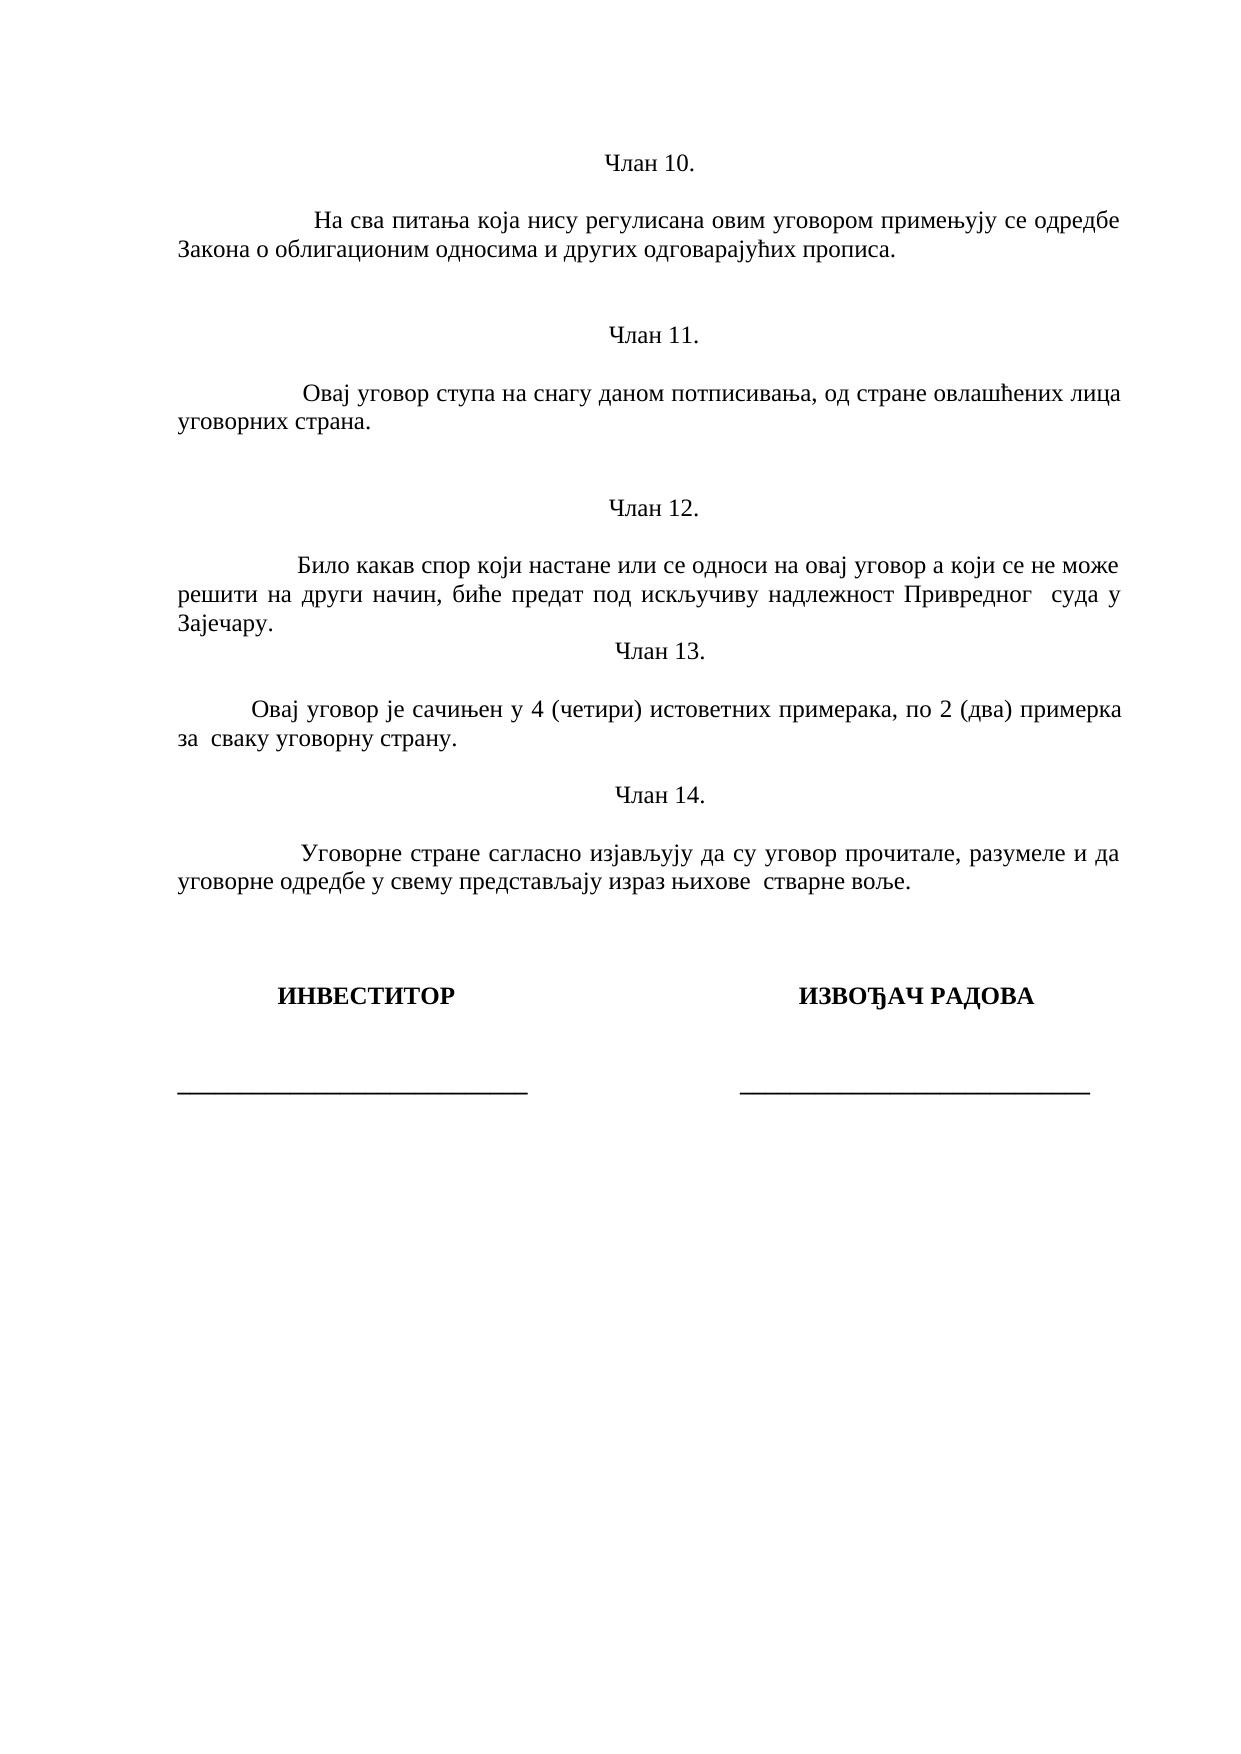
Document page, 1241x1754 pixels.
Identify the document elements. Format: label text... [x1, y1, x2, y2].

text Члан 14. [177, 780, 1122, 809]
text Било какав спор који настане или се односи на овај уговор а који се не може решити на други начин, биће предат под искључиву надлежност Привредног суда у Зајечару. [177, 550, 1122, 636]
text Члан 13. [177, 636, 1122, 665]
text На сва питања која нису регулисана овим уговором примењују се одредбе Закона о облигационим односима и других одговарајућих прописа. [177, 205, 1122, 263]
text ____________________________ ____________________________ [177, 1068, 1122, 1096]
text ИНВЕСТИТОР ИЗВОЂАЧ РАДОВА [177, 981, 1122, 1010]
text Члан 10. [177, 148, 1122, 176]
text Члан 11. [552, 320, 1122, 349]
text Овај уговор ступа на снагу даном потписивања, од стране овлашћених лица уговорних страна. [177, 378, 1122, 435]
text Члан 12. [177, 493, 1122, 521]
text Уговорне стране сагласно изјављују да су уговор прочитале, разумеле и да уговорне одредбе у свему представљају израз њихове стварне воље. [177, 838, 1122, 895]
text Овај уговор је сачињен у 4 (четири) истоветних примерака, по 2 (два) примерка за сваку уговорну страну. [177, 694, 1122, 751]
